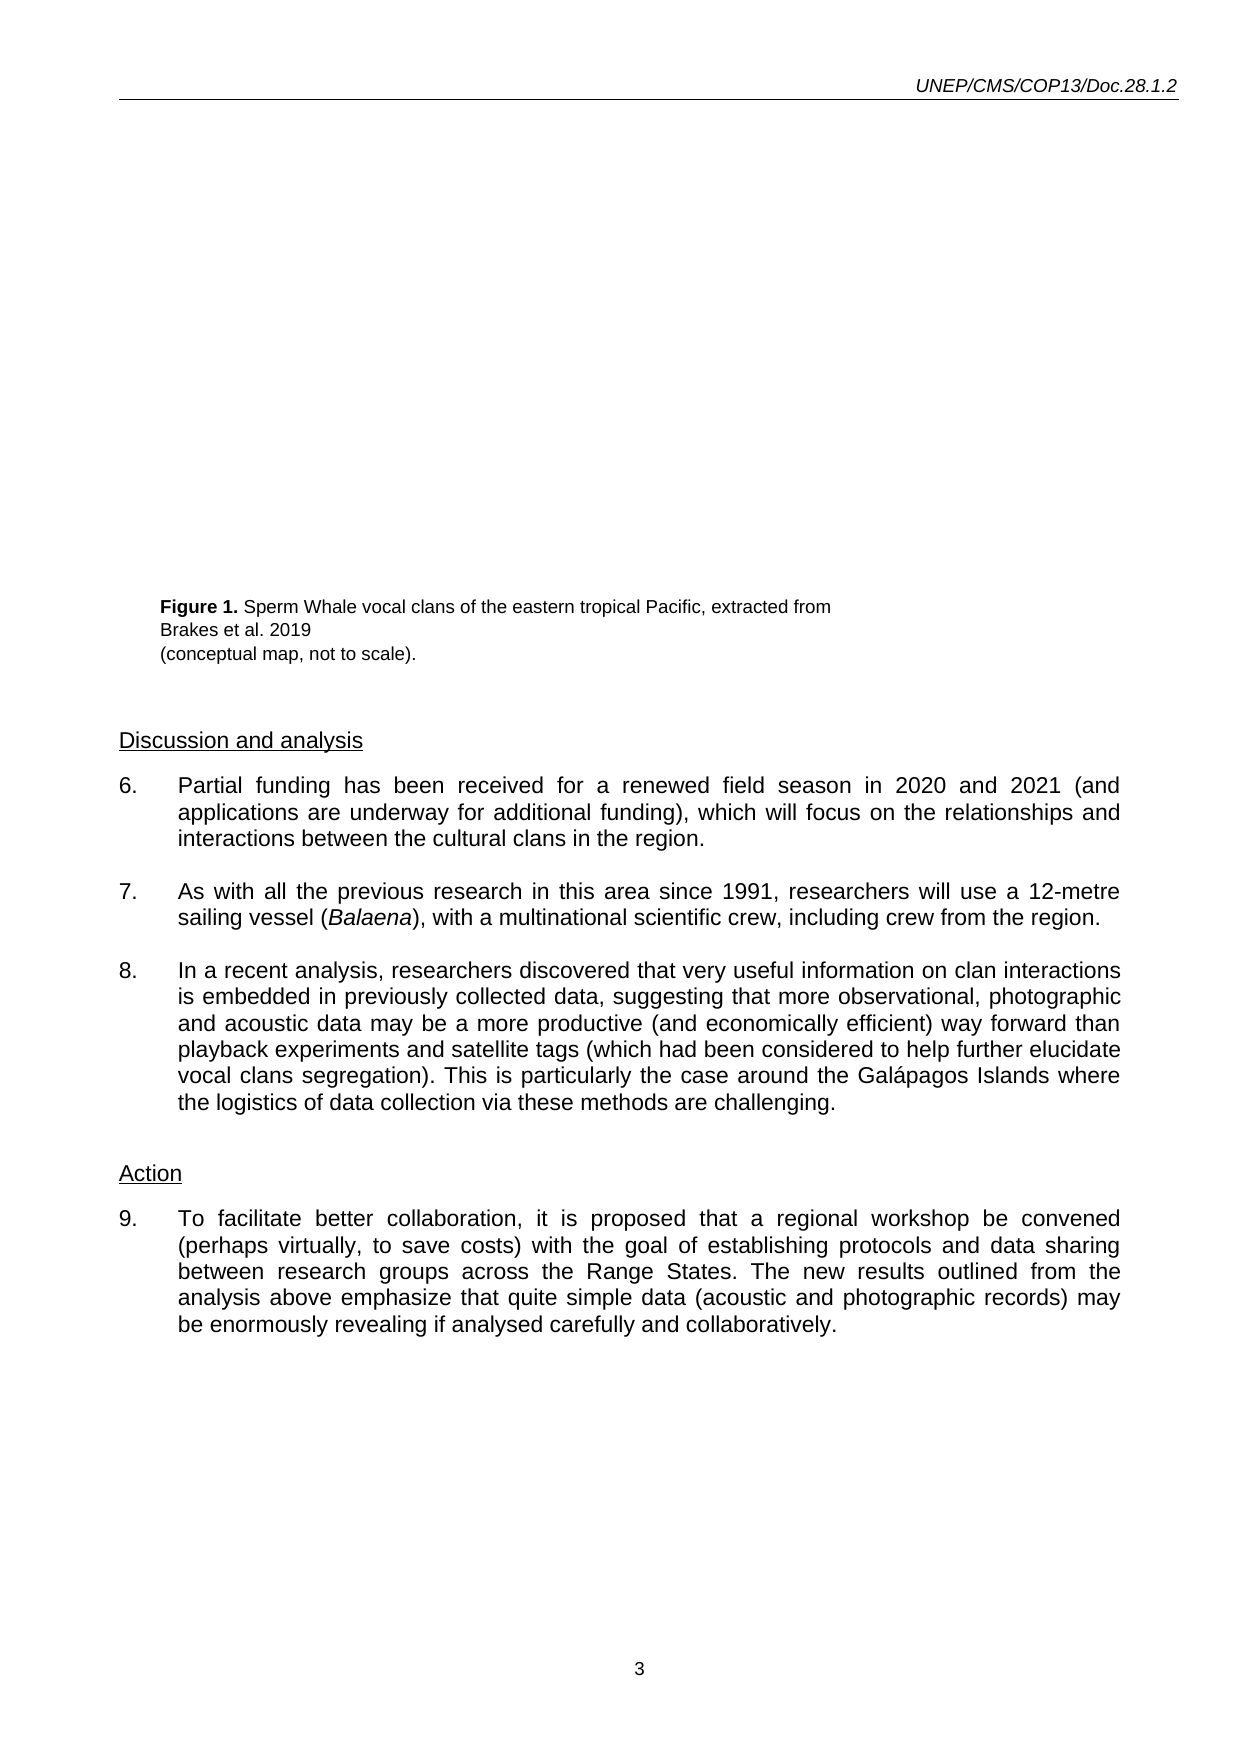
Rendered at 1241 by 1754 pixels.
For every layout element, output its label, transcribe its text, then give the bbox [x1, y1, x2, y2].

list To facilitate better collaboration, it is proposed that a regional workshop be convened (perhaps virtually, to save costs) with the goal of establishing protocols and data sharing between research groups across the Range States. The new results outlined from the analysis above emphasize that quite simple data (acoustic and photographic records) may be enormously revealing if analysed carefully and collaboratively. [118, 1205, 1122, 1337]
list As with all the previous research in this area since 1991, researchers will use a 12-metre sailing vessel (Balaena), with a multinational scientific crew, including crew from the region. [118, 878, 1122, 931]
text Figure 1. Sperm Whale vocal clans of the eastern tropical Pacific, extracted from Brakes et al. 2019 (conceptual map, not to scale). [160, 596, 1122, 664]
list Partial funding has been received for a renewed field season in 2020 and 2021 (and applications are underway for additional funding), which will focus on the relationships and interactions between the cultural clans in the region. [118, 772, 1122, 851]
list In a recent analysis, researchers discovered that very useful information on clan interactions is embedded in previously collected data, suggesting that more observational, photographic and acoustic data may be a more productive (and economically efficient) way forward than playback experiments and satellite tags (which had been considered to help further elucidate vocal clans segregation). This is particularly the case around the Galápagos Islands where the logistics of data collection via these methods are challenging. [118, 957, 1122, 1115]
text Action [118, 1160, 1122, 1186]
text Discussion and analysis [118, 727, 1122, 754]
